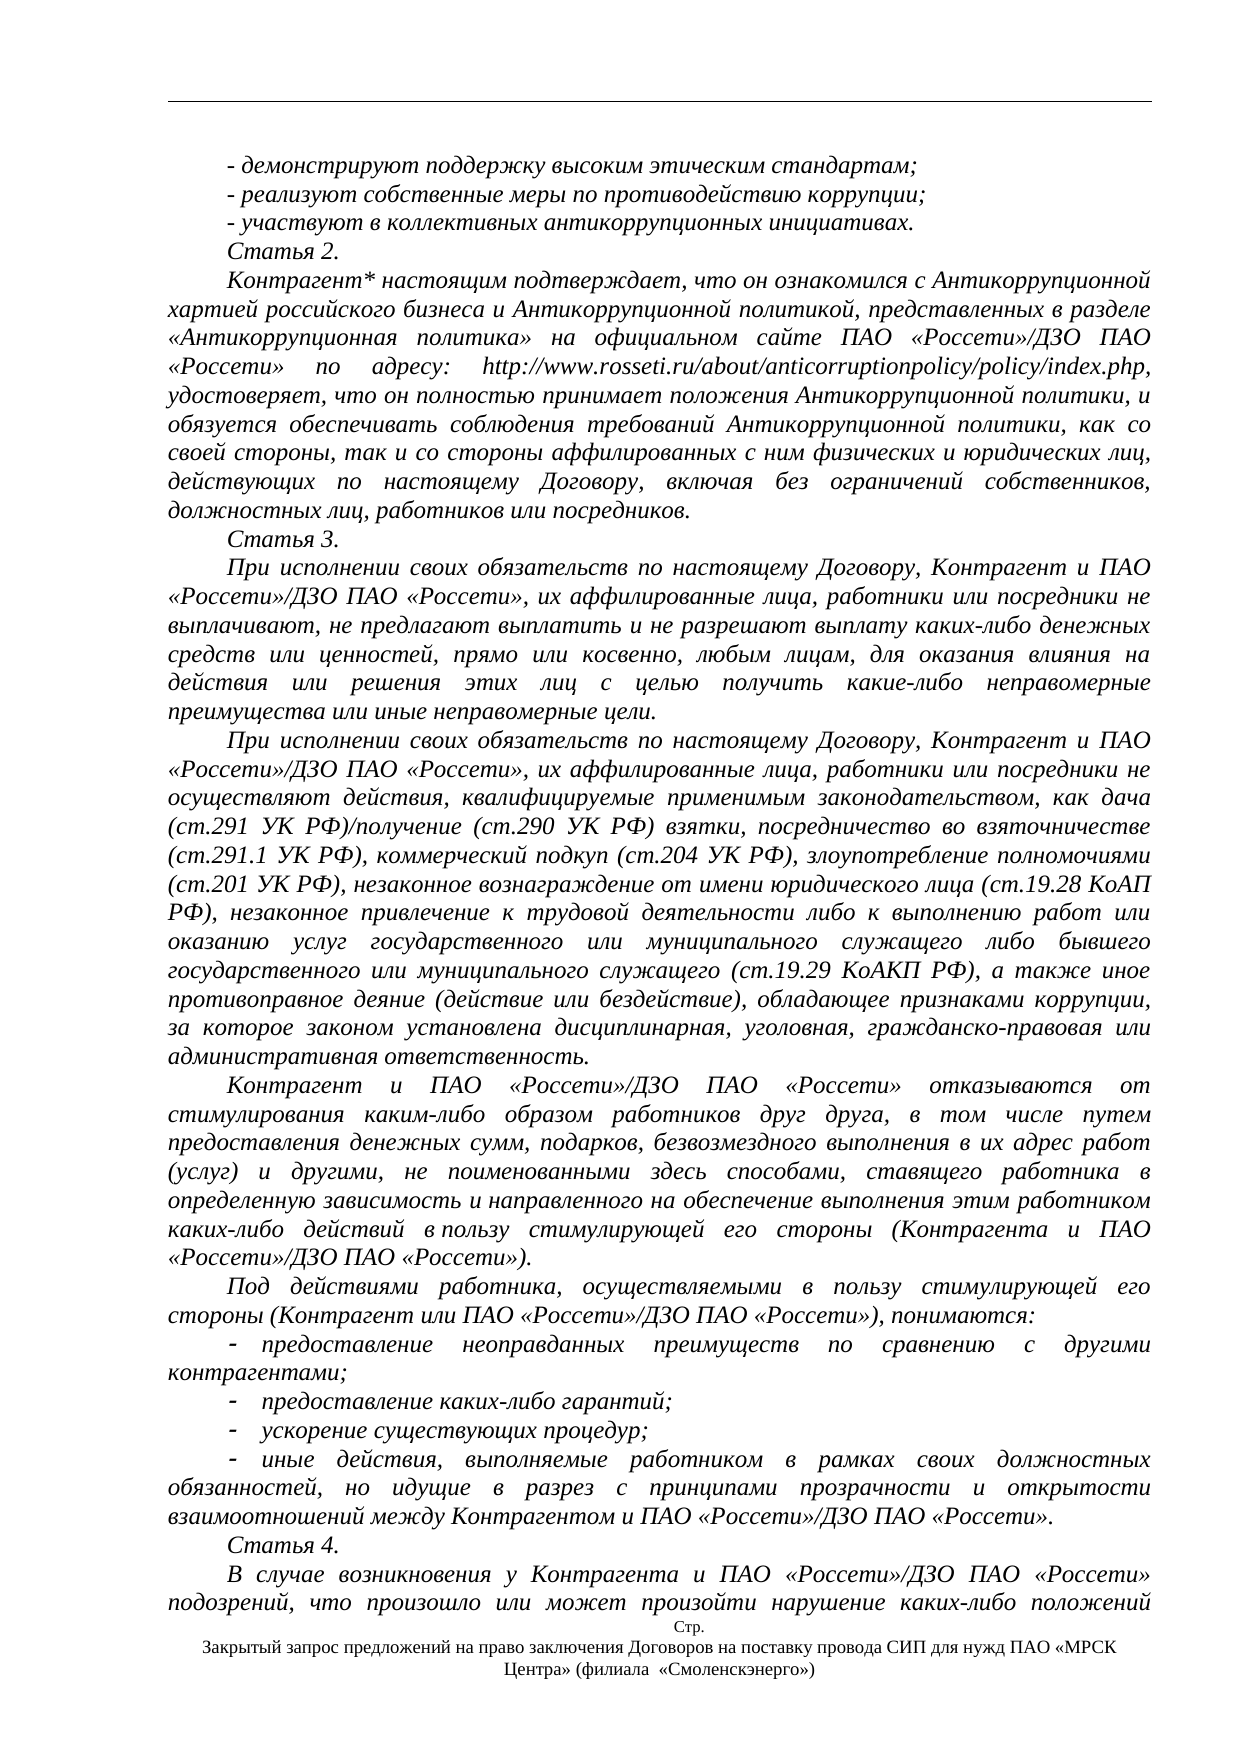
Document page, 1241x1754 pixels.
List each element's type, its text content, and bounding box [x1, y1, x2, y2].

list ускорение существующих процедур; [168, 1415, 1152, 1444]
text При исполнении своих обязательств по настоящему Договору, Контрагент и ПАО «Россети»/ДЗО ПАО «Россети», их аффилированные лица, работники или посредники не выплачивают, не предлагают выплатить и не разрешают выплату каких-либо денежных средств или ценностей, прямо или косвенно, любым лицам, для оказания влияния на действия или решения этих лиц с целью получить какие-либо неправомерные преимущества или иные неправомерные цели. [168, 552, 1152, 725]
text - реализуют собственные меры по противодействию коррупции; [168, 179, 1152, 207]
text - участвуют в коллективных антикоррупционных инициативах. [168, 207, 1152, 236]
list предоставление неоправданных преимуществ по сравнению с другими контрагентами; [168, 1329, 1152, 1386]
text Статья 2. [168, 236, 1152, 265]
text Статья 4. [168, 1530, 1152, 1559]
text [168, 1559, 1152, 1616]
list предоставление каких-либо гарантий; [168, 1386, 1152, 1415]
text - демонстрируют поддержку высоким этическим стандартам; [168, 150, 1152, 179]
text Контрагент и ПАО «Россети»/ДЗО ПАО «Россети» отказываются от стимулирования каким-либо образом работников друг друга, в том числе путем предоставления денежных сумм, подарков, безвозмездного выполнения в их адрес работ (услуг) и другими, не поименованными здесь способами, ставящего работника в определенную зависимость и направленного на обеспечение выполнения этим работником каких-либо действий в пользу стимулирующей его стороны (Контрагента и ПАО «Россети»/ДЗО ПАО «Россети»). [168, 1070, 1152, 1271]
text При исполнении своих обязательств по настоящему Договору, Контрагент и ПАО «Россети»/ДЗО ПАО «Россети», их аффилированные лица, работники или посредники не осуществляют действия, квалифицируемые применимым законодательством, как дача (ст.291 УК РФ)/получение (ст.290 УК РФ) взятки, посредничество во взяточничестве (ст.291.1 УК РФ), коммерческий подкуп (ст.204 УК РФ), злоупотребление полномочиями (ст.201 УК РФ), незаконное вознаграждение от имени юридического лица (ст.19.28 КоАП РФ), незаконное привлечение к трудовой деятельности либо к выполнению работ или оказанию услуг государственного или муниципального служащего либо бывшего государственного или муниципального служащего (ст.19.29 КоАКП РФ), а также иное противоправное деяние (действие или бездействие), обладающее признаками коррупции, за которое законом установлена дисциплинарная, уголовная, гражданско-правовая или административная ответственность. [168, 725, 1152, 1070]
list иные действия, выполняемые работником в рамках своих должностных обязанностей, но идущие в разрез с принципами прозрачности и открытости взаимоотношений между Контрагентом и ПАО «Россети»/ДЗО ПАО «Россети». [168, 1444, 1152, 1530]
text Под действиями работника, осуществляемыми в пользу стимулирующей его стороны (Контрагент или ПАО «Россети»/ДЗО ПАО «Россети»), понимаются: [168, 1271, 1152, 1329]
text Контрагент* настоящим подтверждает, что он ознакомился с Антикоррупционной хартией российского бизнеса и Антикоррупционной политикой, представленных в разделе «Антикоррупционная политика» на официальном сайте ПАО «Россети»/ДЗО ПАО «Россети» по адресу: http://www.rosseti.ru/about/anticorruptionpolicy/policy/index.php, удостоверяет, что он полностью принимает положения Антикоррупционной политики, и обязуется обеспечивать соблюдения требований Антикоррупционной политики, как со своей стороны, так и со стороны аффилированных с ним физических и юридических лиц, действующих по настоящему Договору, включая без ограничений собственников, должностных лиц, работников или посредников. [168, 265, 1152, 524]
text Статья 3. [168, 524, 1152, 552]
